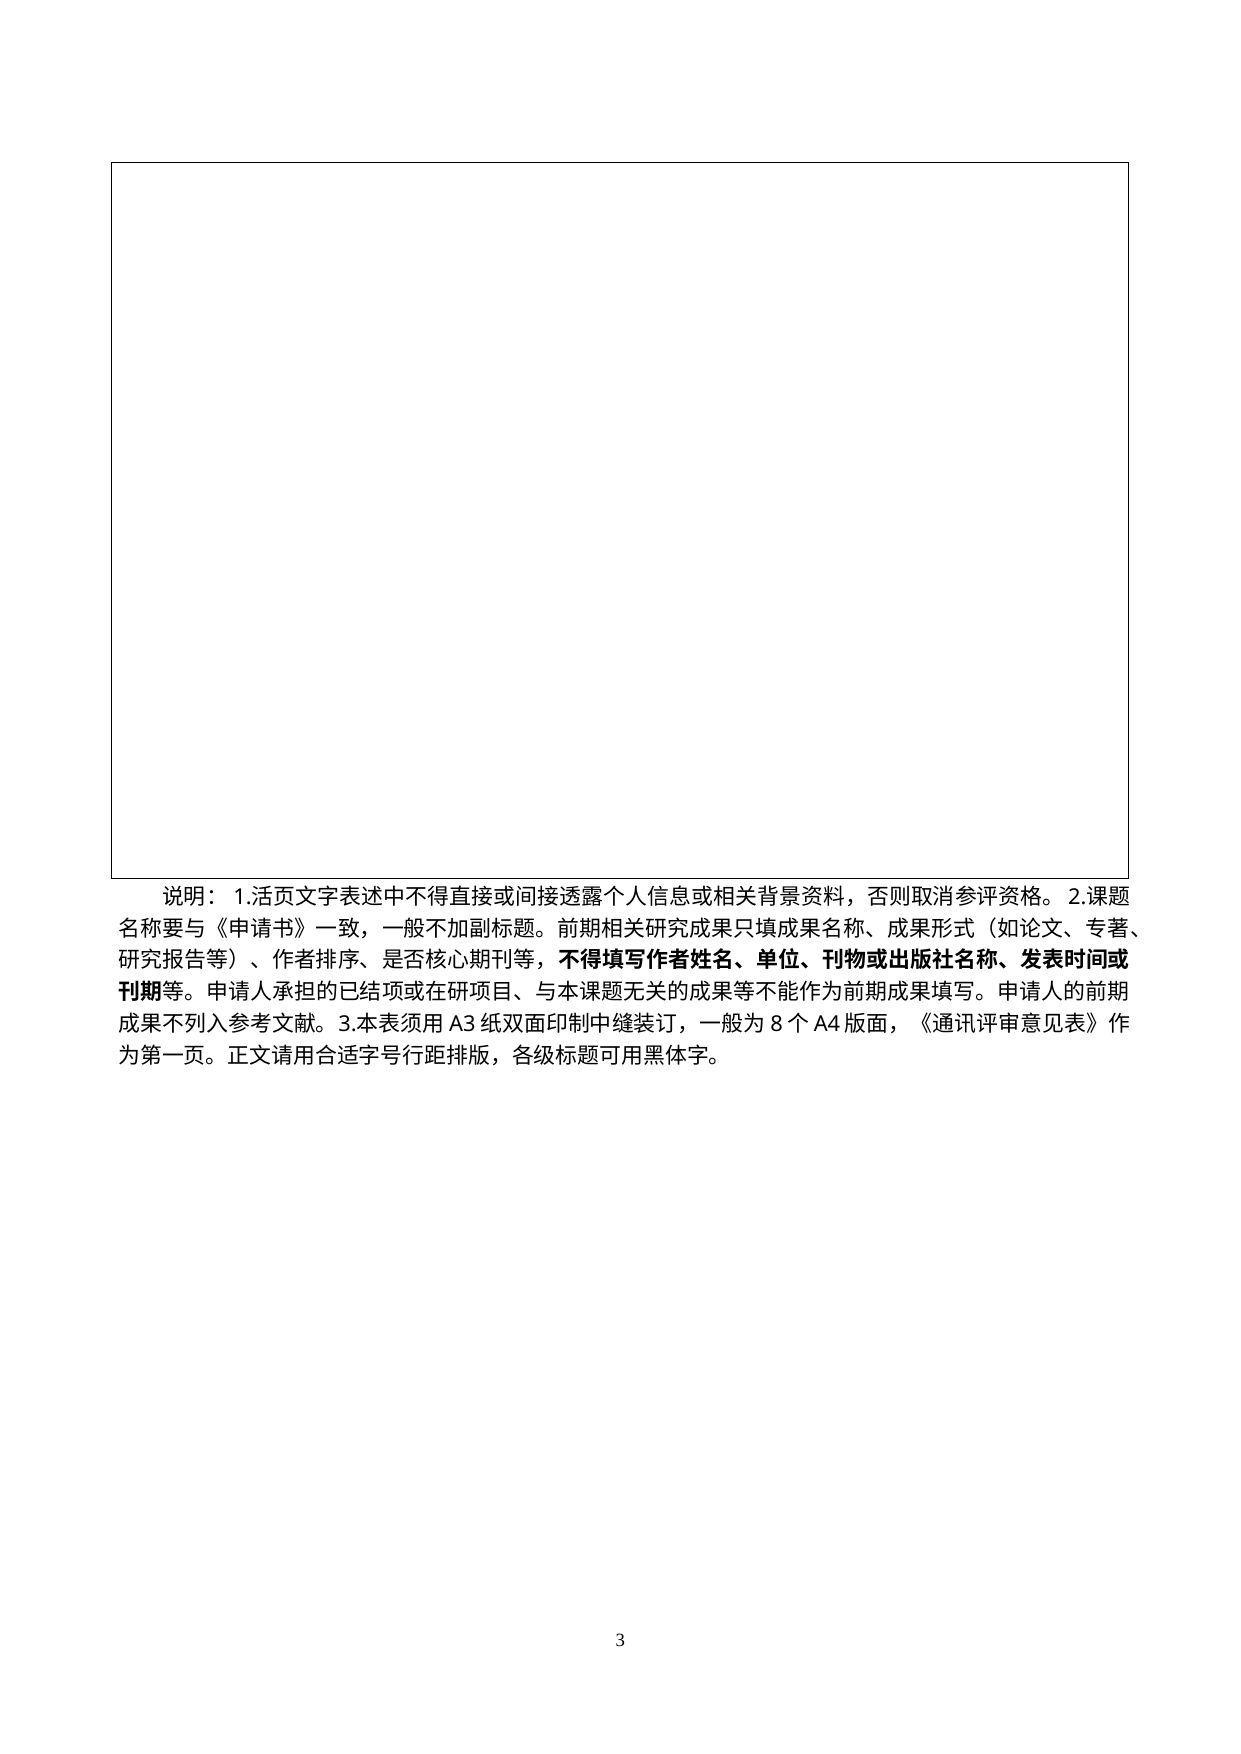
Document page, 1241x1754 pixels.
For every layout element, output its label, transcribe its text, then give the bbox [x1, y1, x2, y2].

text 说明： 1.活页文字表述中不得直接或间接透露个人信息或相关背景资料，否则取消参评资格。2.课题名称要与《申请书》一致，一般不加副标题。前期相关研究成果只填成果名称、成果形式（如论文、专著、研究报告等）、作者排序、是否核心期刊等，不得填写作者姓名、单位、刊物或出版社名称、发表时间或刊期等。申请人承担的已结项或在研项目、与本课题无关的成果等不能作为前期成果填写。申请人的前期成果不列入参考文献。3.本表须用A3纸双面印制中缝装订，一般为8个A4版面，《通讯评审意见表》作为第一页。正文请用合适字号行距排版，各级标题可用黑体字。 [118, 879, 1131, 1069]
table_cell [112, 163, 1128, 878]
